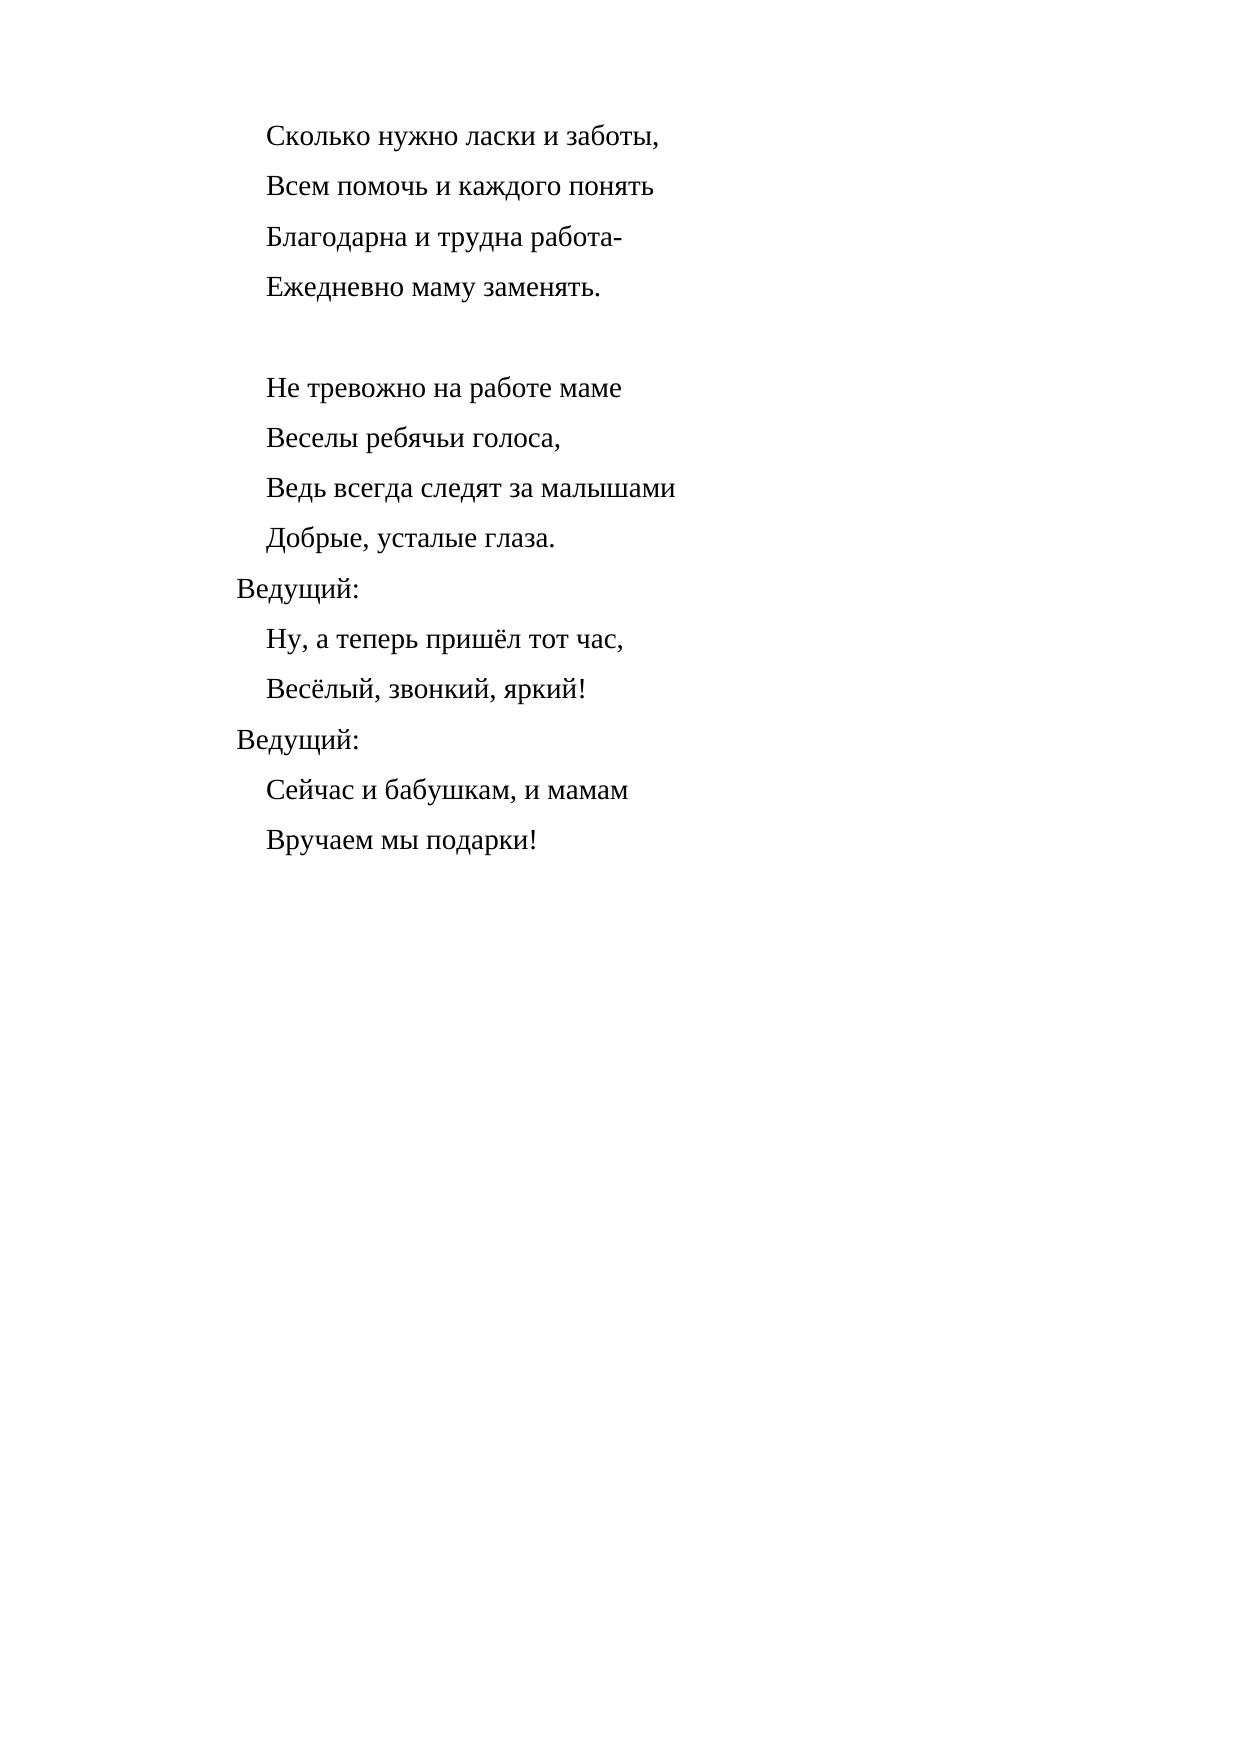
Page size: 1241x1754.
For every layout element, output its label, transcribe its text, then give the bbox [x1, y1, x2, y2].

list Ежедневно маму заменять. [207, 269, 1152, 303]
list Добрые, усталые глаза. [207, 521, 1152, 554]
list Сколько нужно ласки и заботы, [207, 118, 1152, 152]
list Ведущий: [177, 571, 1152, 604]
list Ну, а теперь пришёл тот час, [207, 621, 1152, 655]
list Веселы ребячьи голоса, [207, 420, 1152, 453]
list Вручаем мы подарки! [207, 822, 1152, 856]
list Всем помочь и каждого понять [207, 168, 1152, 202]
list Ведущий: [177, 722, 1152, 755]
list Сейчас и бабушкам, и мамам [207, 772, 1152, 806]
list Ведь всегда следят за малышами [207, 470, 1152, 504]
list Не тревожно на работе маме [207, 370, 1152, 403]
list Весёлый, звонкий, яркий! [207, 672, 1152, 705]
list Благодарна и трудна работа- [207, 219, 1152, 252]
